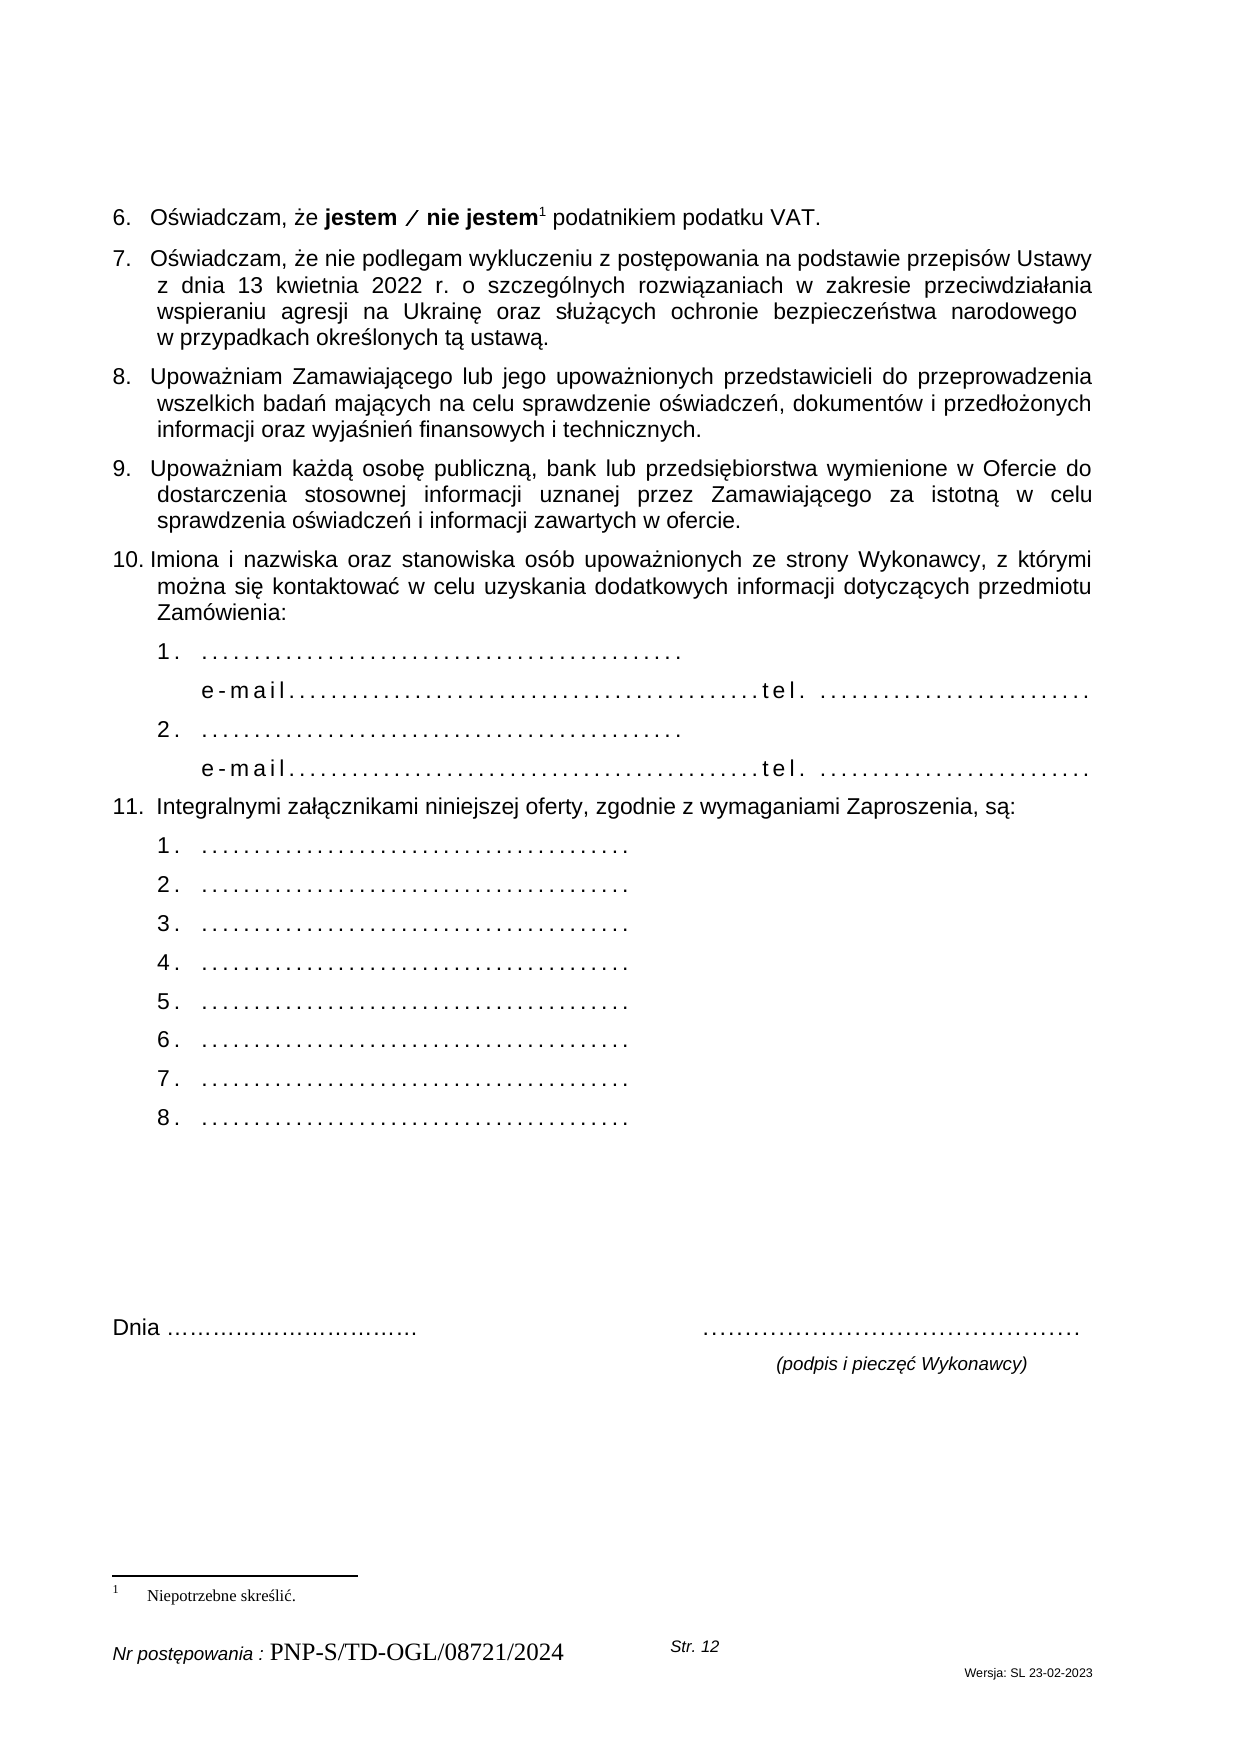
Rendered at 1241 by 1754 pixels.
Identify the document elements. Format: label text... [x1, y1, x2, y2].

list ......................................... [157, 1026, 1093, 1053]
text e-mail.............................................tel. .......................... [201, 677, 1093, 703]
list Imiona i nazwiska oraz stanowiska osób upoważnionych ze strony Wykonawcy, z którymi można się kontaktować w celu uzyskania dodatkowych informacji dotyczących przedmiotu Zamówienia: [112, 546, 1093, 625]
list Oświadczam, że jestem nie jestem podatnikiem podatku VAT. [112, 204, 1093, 230]
list .............................................. [157, 638, 1093, 664]
list ......................................... [157, 910, 1093, 936]
text Dnia …………………………… ............................................. [112, 1314, 1093, 1340]
list Upoważniam każdą osobę publiczną, bank lub przedsiębiorstwa wymienione w Ofercie do dostarczenia stosownej informacji uznanej przez Zamawiającego za istotną w celu sprawdzenia oświadczeń i informacji zawartych w ofercie. [112, 455, 1093, 534]
text e-mail.............................................tel. .......................... [201, 754, 1093, 781]
list ......................................... [157, 1065, 1093, 1092]
list ......................................... [157, 1104, 1093, 1131]
list ......................................... [157, 871, 1093, 897]
list Integralnymi załącznikami niniejszej oferty, zgodnie z wymaganiami Zaproszenia, są: [112, 793, 1093, 820]
list ......................................... [157, 832, 1093, 858]
list Oświadczam, że nie podlegam wykluczeniu z postępowania na podstawie przepisów Ustawy z dnia 13 kwietnia 2022 r. o szczególnych rozwiązaniach w zakresie przeciwdziałania wspieraniu agresji na Ukrainę oraz służących ochronie bezpieczeństwa narodowego w przypadkach określonych tą ustawą. [112, 245, 1093, 351]
list .............................................. [157, 716, 1093, 742]
list Upoważniam Zamawiającego lub jego upoważnionych przedstawicieli do przeprowadzenia wszelkich badań mających na celu sprawdzenie oświadczeń, dokumentów i przedłożonych informacji oraz wyjaśnień finansowych i technicznych. [112, 363, 1093, 442]
text (podpis i pieczęć Wykonawcy) [112, 1352, 1093, 1374]
list ......................................... [157, 949, 1093, 975]
list ......................................... [157, 988, 1093, 1014]
